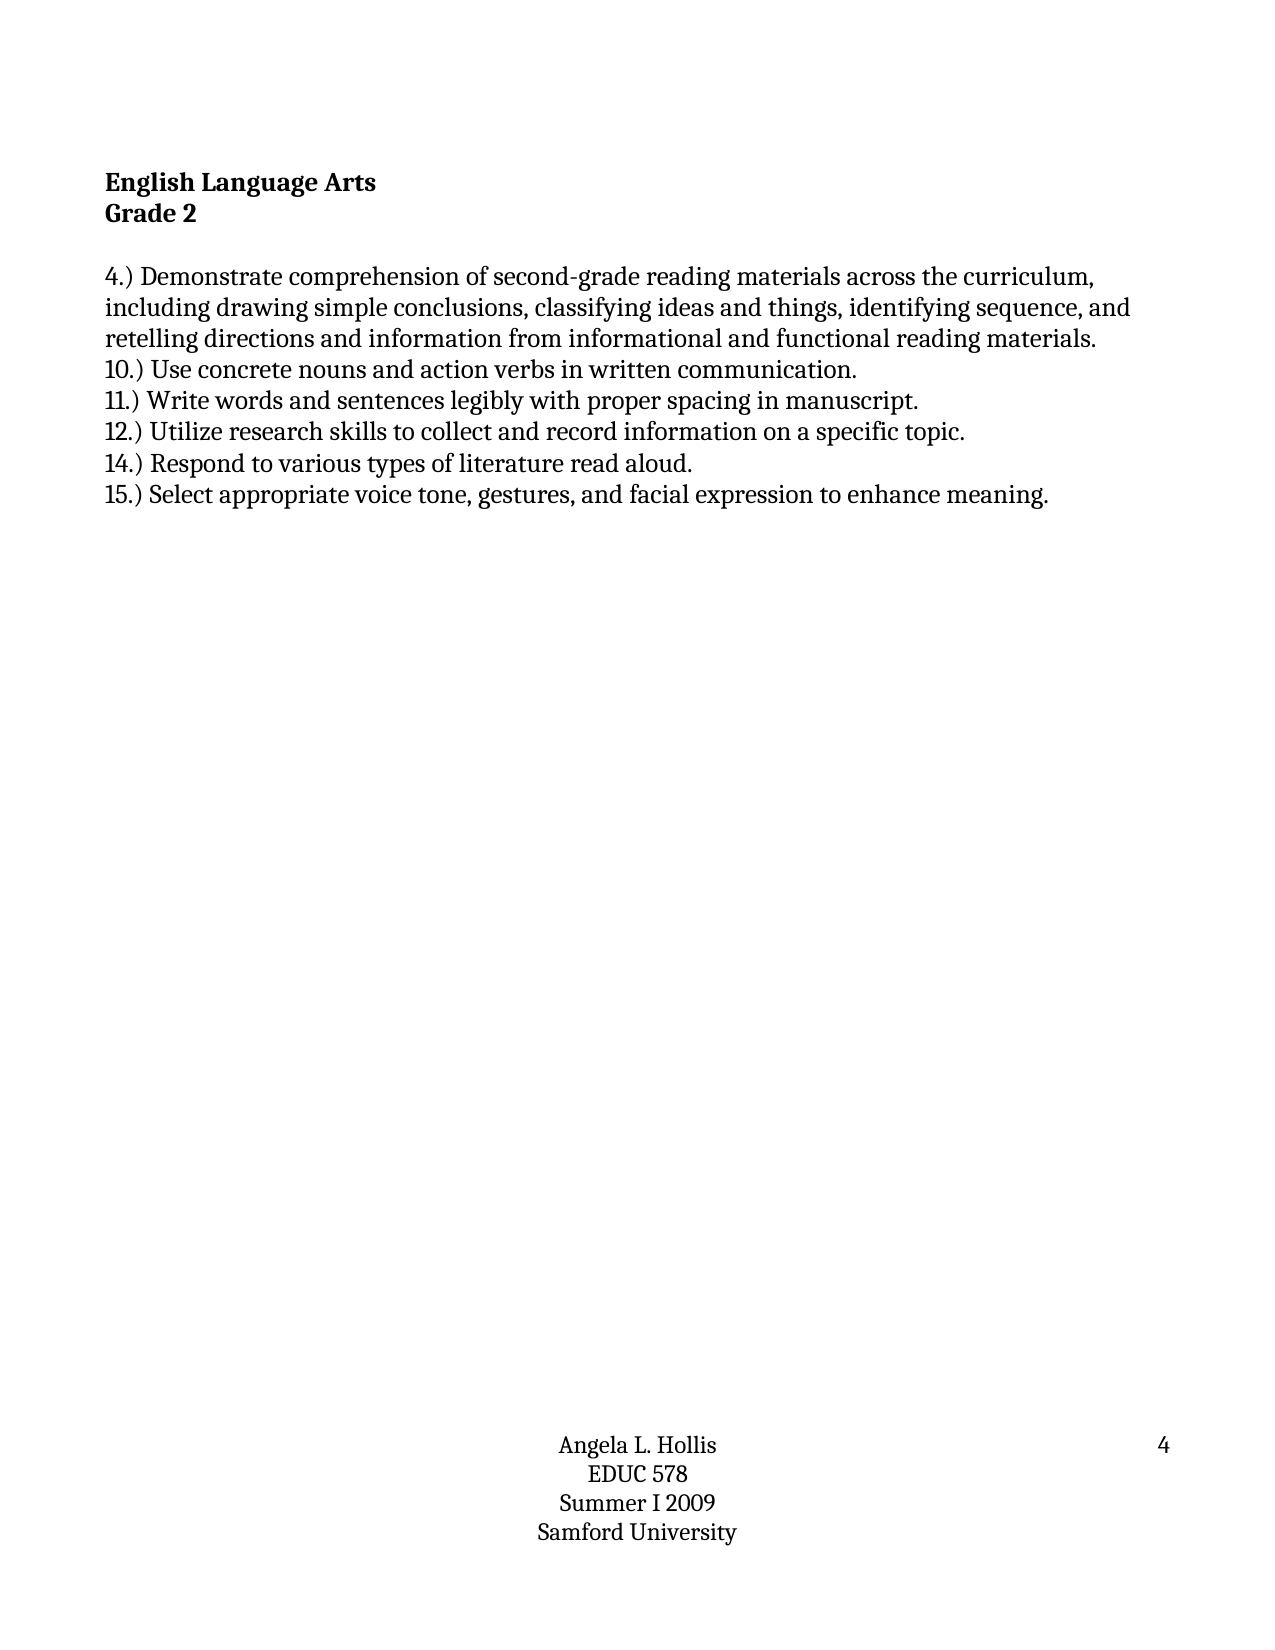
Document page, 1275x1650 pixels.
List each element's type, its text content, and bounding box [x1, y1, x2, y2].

text English Language Arts [105, 167, 1170, 198]
text 11.) Write words and sentences legibly with proper spacing in manuscript. [105, 385, 1170, 416]
text 10.) Use concrete nouns and action verbs in written communication. [105, 354, 1170, 385]
text 14.) Respond to various types of literature read aloud. [105, 448, 1170, 479]
text Grade 2 [105, 198, 1170, 229]
text 12.) Utilize research skills to collect and record information on a specific topic. [105, 416, 1170, 448]
text 15.) Select appropriate voice tone, gestures, and facial expression to enhance meaning. [105, 479, 1170, 510]
text 4.) Demonstrate comprehension of second-grade reading materials across the curriculum, including drawing simple conclusions, classifying ideas and things, identifying sequence, and retelling directions and information from informational and functional reading materials. [105, 261, 1170, 354]
